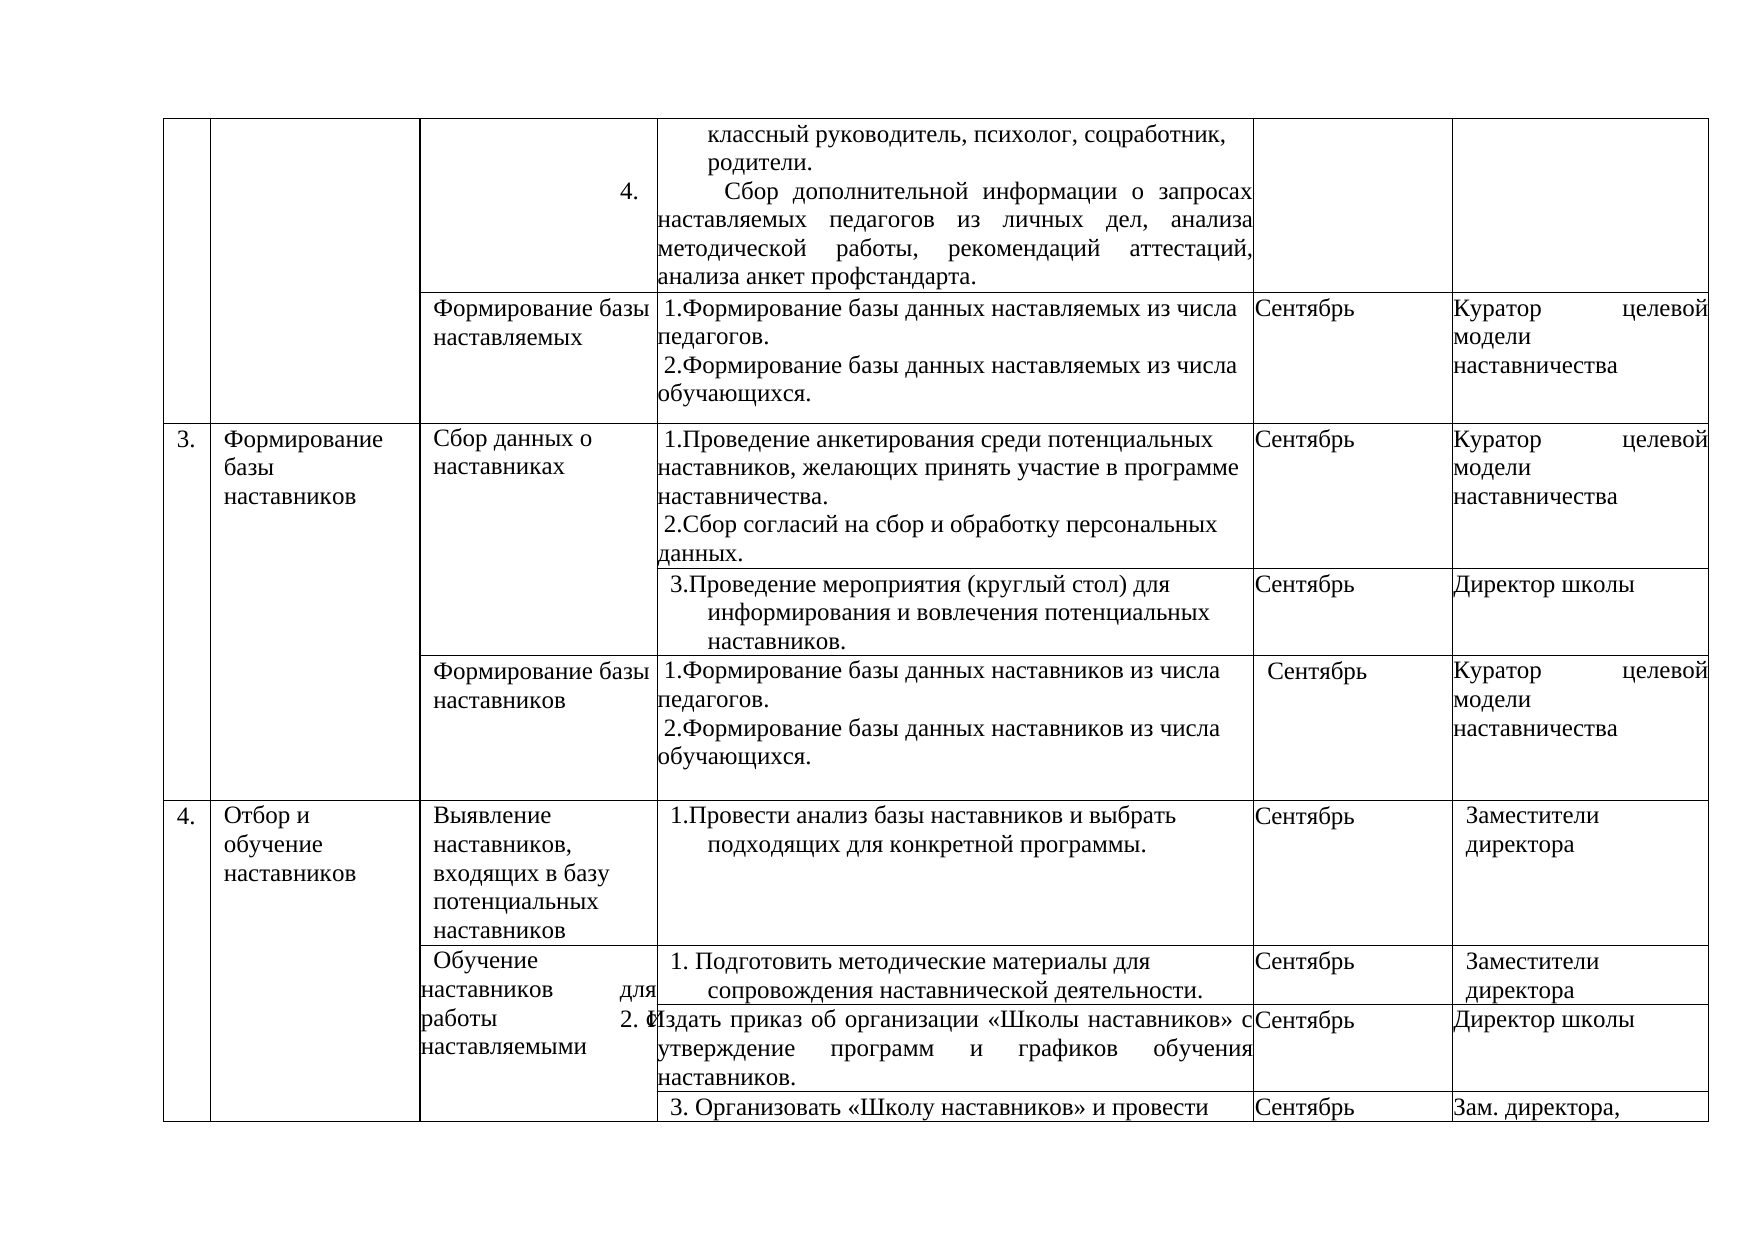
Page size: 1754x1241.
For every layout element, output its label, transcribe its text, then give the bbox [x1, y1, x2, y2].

table_cell Зам. директора, [1453, 1092, 1708, 1121]
table_cell Заместители директора [1453, 801, 1708, 945]
table_header [421, 119, 657, 292]
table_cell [658, 1092, 1253, 1121]
table_cell Сбор данных о наставниках [421, 424, 657, 655]
table_header [211, 119, 419, 423]
table_cell Формирование базы наставников [421, 656, 657, 800]
table_cell Сентябрь [1254, 424, 1452, 568]
table_cell Сентябрь [1254, 801, 1452, 945]
table_cell Сентябрь [1254, 569, 1452, 655]
table_cell Директор школы [1453, 1005, 1708, 1091]
table_cell 3. [164, 424, 210, 800]
table_cell Куратор целевой модели наставничества [1453, 293, 1708, 423]
table_header [1254, 119, 1452, 292]
table_header классный руководитель, психолог, соцработник, родители. 4. Сбор дополнительной информации о запросах наставляемых педагогов из личных дел, анализа методической работы, рекомендаций аттестаций, анализа анкет профстандарта. [658, 119, 1253, 292]
table_cell Сентябрь [1254, 293, 1452, 423]
table_cell Обучение наставников для работы с наставляемыми [421, 946, 657, 1121]
table_cell Сентябрь [1254, 1092, 1452, 1121]
table_cell 2. Издать приказ об организации «Школы наставников» с утверждение программ и графиков обучения наставников. [658, 1005, 1253, 1091]
table_cell Заместители директора [1453, 946, 1708, 1004]
table_cell Выявление наставников, входящих в базу потенциальных наставников [421, 801, 657, 945]
table_cell 3.Проведение мероприятия (круглый стол) для информирования и вовлечения потенциальных наставников. [658, 569, 1253, 655]
table_cell 1.Проведение анкетирования среди потенциальных наставников, желающих принять участие в программе наставничества. 2.Сбор согласий на сбор и обработку персональных данных. [658, 424, 1253, 568]
table_cell Куратор целевой модели наставничества [1453, 424, 1708, 568]
table_cell 1.Формирование базы данных наставников из числа педагогов. 2.Формирование базы данных наставников из числа обучающихся. [658, 656, 1253, 800]
table_cell Директор школы [1453, 569, 1708, 655]
table_header [164, 119, 210, 423]
table_cell 4. [164, 801, 210, 1121]
table_cell 1.Провести анализ базы наставников и выбрать подходящих для конкретной программы. [658, 801, 1253, 945]
table_cell Формирование базы наставляемых [421, 293, 657, 423]
table_cell Формирование базы наставников [211, 424, 419, 800]
table_cell Сентябрь [1254, 656, 1452, 800]
table_cell Сентябрь [1254, 1005, 1452, 1091]
table_cell Отбор и обучение наставников [211, 801, 419, 1121]
table_header [1453, 119, 1708, 292]
table_cell 1. Подготовить методические материалы для сопровождения наставнической деятельности. [658, 946, 1253, 1004]
table_cell Куратор целевой модели наставничества [1453, 656, 1708, 800]
table_cell 1.Формирование базы данных наставляемых из числа педагогов. 2.Формирование базы данных наставляемых из числа обучающихся. [658, 293, 1253, 423]
table_cell Сентябрь [1254, 946, 1452, 1004]
